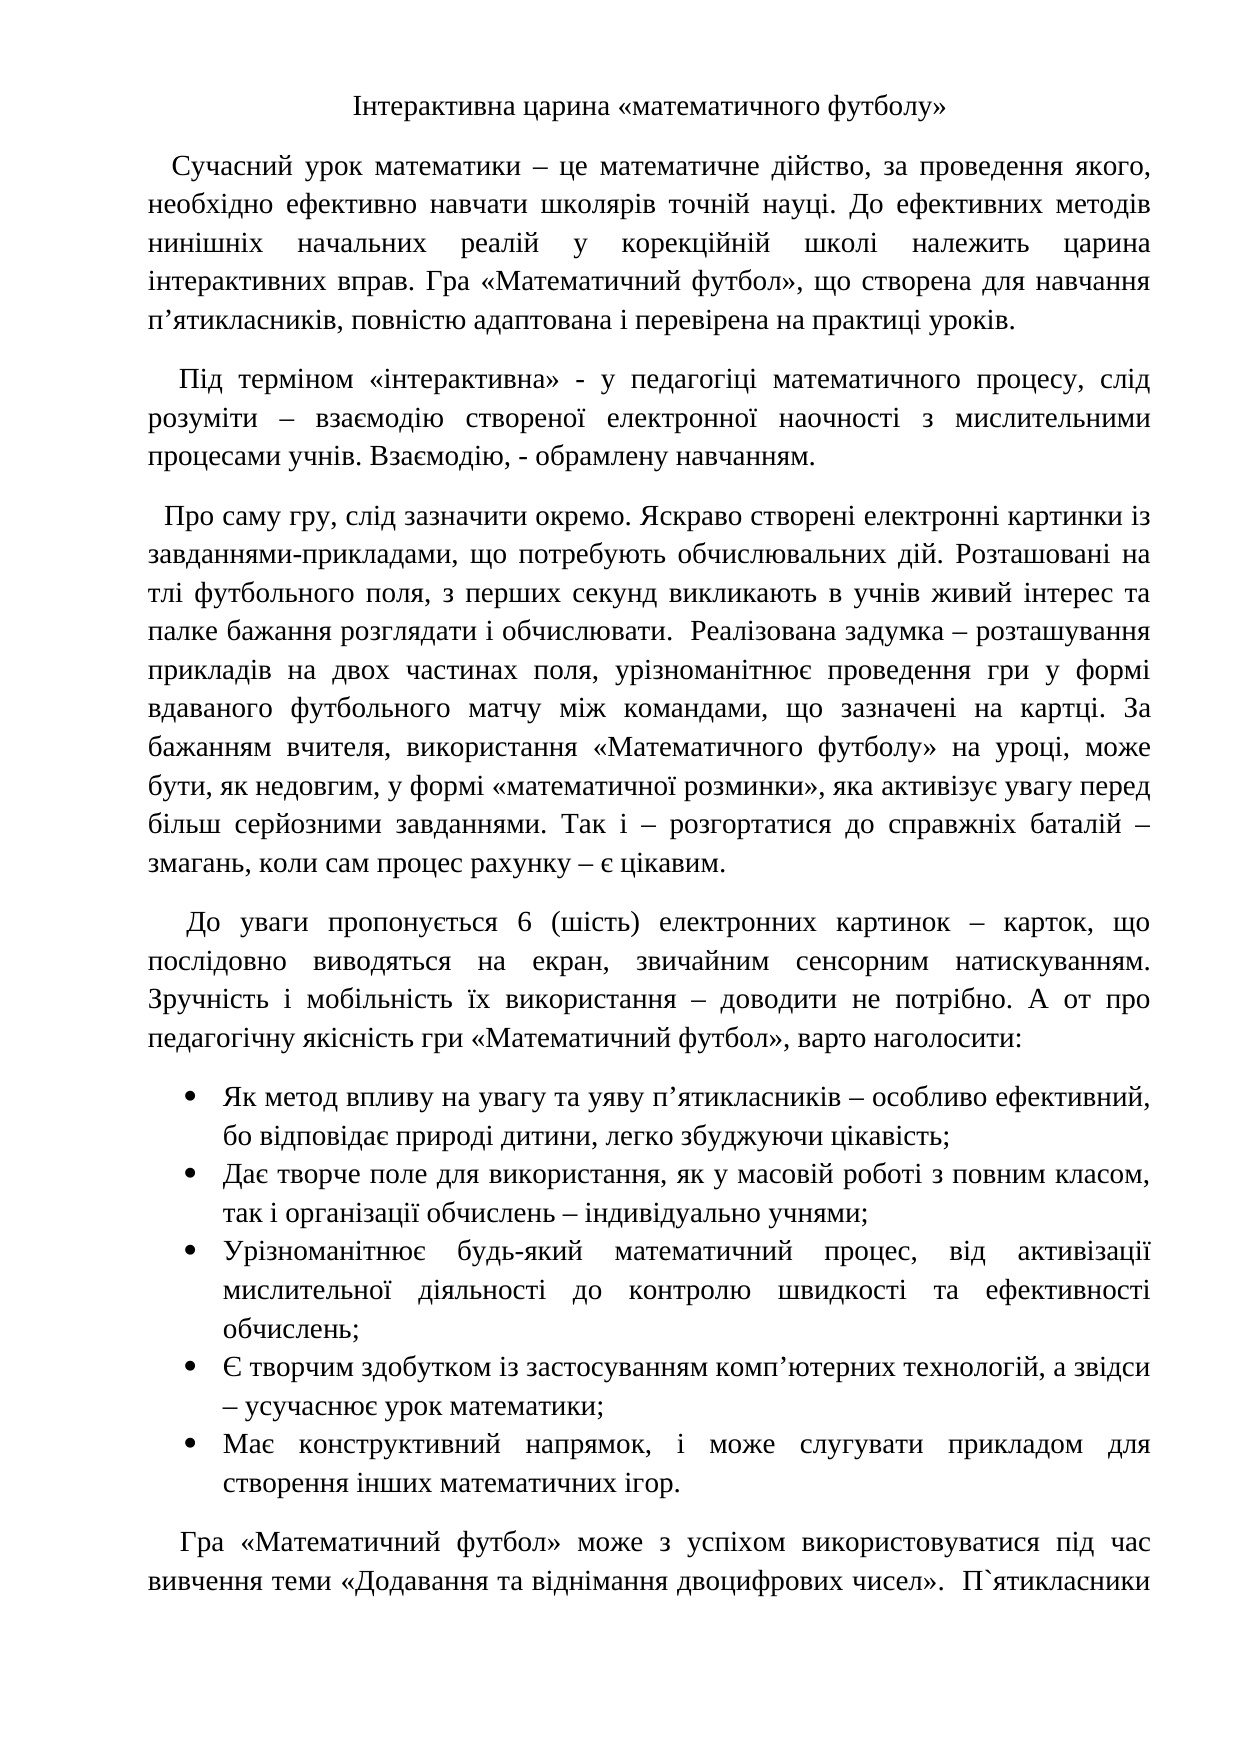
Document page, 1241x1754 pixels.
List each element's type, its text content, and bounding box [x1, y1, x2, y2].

list Є творчим здобутком із застосуванням комп’ютерних технологій, а звідси – усучаснює урок математики; [185, 1349, 1152, 1421]
list Має конструктивний напрямок, і може слугувати прикладом для створення інших математичних ігор. [185, 1426, 1152, 1499]
text Про саму гру, слід зазначити окремо. Яскраво створені електронні картинки із завданнями-прикладами, що потребують обчислювальних дій. Розташовані на тлі футбольного поля, з перших секунд викликають в учнів живий інтерес та палке бажання розглядати і обчислювати. Реалізована задумка – розташування прикладів на двох частинах поля, урізноманітнює проведення гри у формі вдаваного футбольного матчу між командами, що зазначені на картці. За бажанням вчителя, використання «Математичного футболу» на уроці, може бути, як недовгим, у формі «математичної розминки», яка активізує увагу перед більш серйозними завданнями. Так і – розгортатися до справжніх баталій – змагань, коли сам процес рахунку – є цікавим. [148, 498, 1152, 878]
list Як метод впливу на увагу та уяву п’ятикласників – особливо ефективний, бо відповідає природі дитини, легко збуджуючи цікавість; [185, 1079, 1152, 1151]
text Інтерактивна царина «математичного футболу» [148, 88, 1152, 122]
text До уваги пропонується 6 (шість) електронних картинок – карток, що послідовно виводяться на екран, звичайним сенсорним натискуванням. Зручність і мобільність їх використання – доводити не потрібно. А от про педагогічну якісність гри «Математичний футбол», варто наголосити: [148, 904, 1152, 1053]
text Під терміном «інтерактивна» - у педагогіці математичного процесу, слід розуміти – взаємодію створеної електронної наочності з мислительними процесами учнів. Взаємодію, - обрамлену навчанням. [148, 361, 1152, 472]
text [148, 1524, 1152, 1597]
list Дає творче поле для використання, як у масовій роботі з повним класом, так і організації обчислень – індивідуально учнями; [185, 1156, 1152, 1228]
list Урізноманітнює будь-який математичний процес, від активізації мислительної діяльності до контролю швидкості та ефективності обчислень; [185, 1233, 1152, 1344]
text Сучасний урок математики – це математичне дійство, за проведення якого, необхідно ефективно навчати школярів точній науці. До ефективних методів нинішніх начальних реалій у корекційній школі належить царина інтерактивних вправ. Гра «Математичний футбол», що створена для навчання п’ятикласників, повністю адаптована і перевірена на практиці уроків. [148, 148, 1152, 336]
